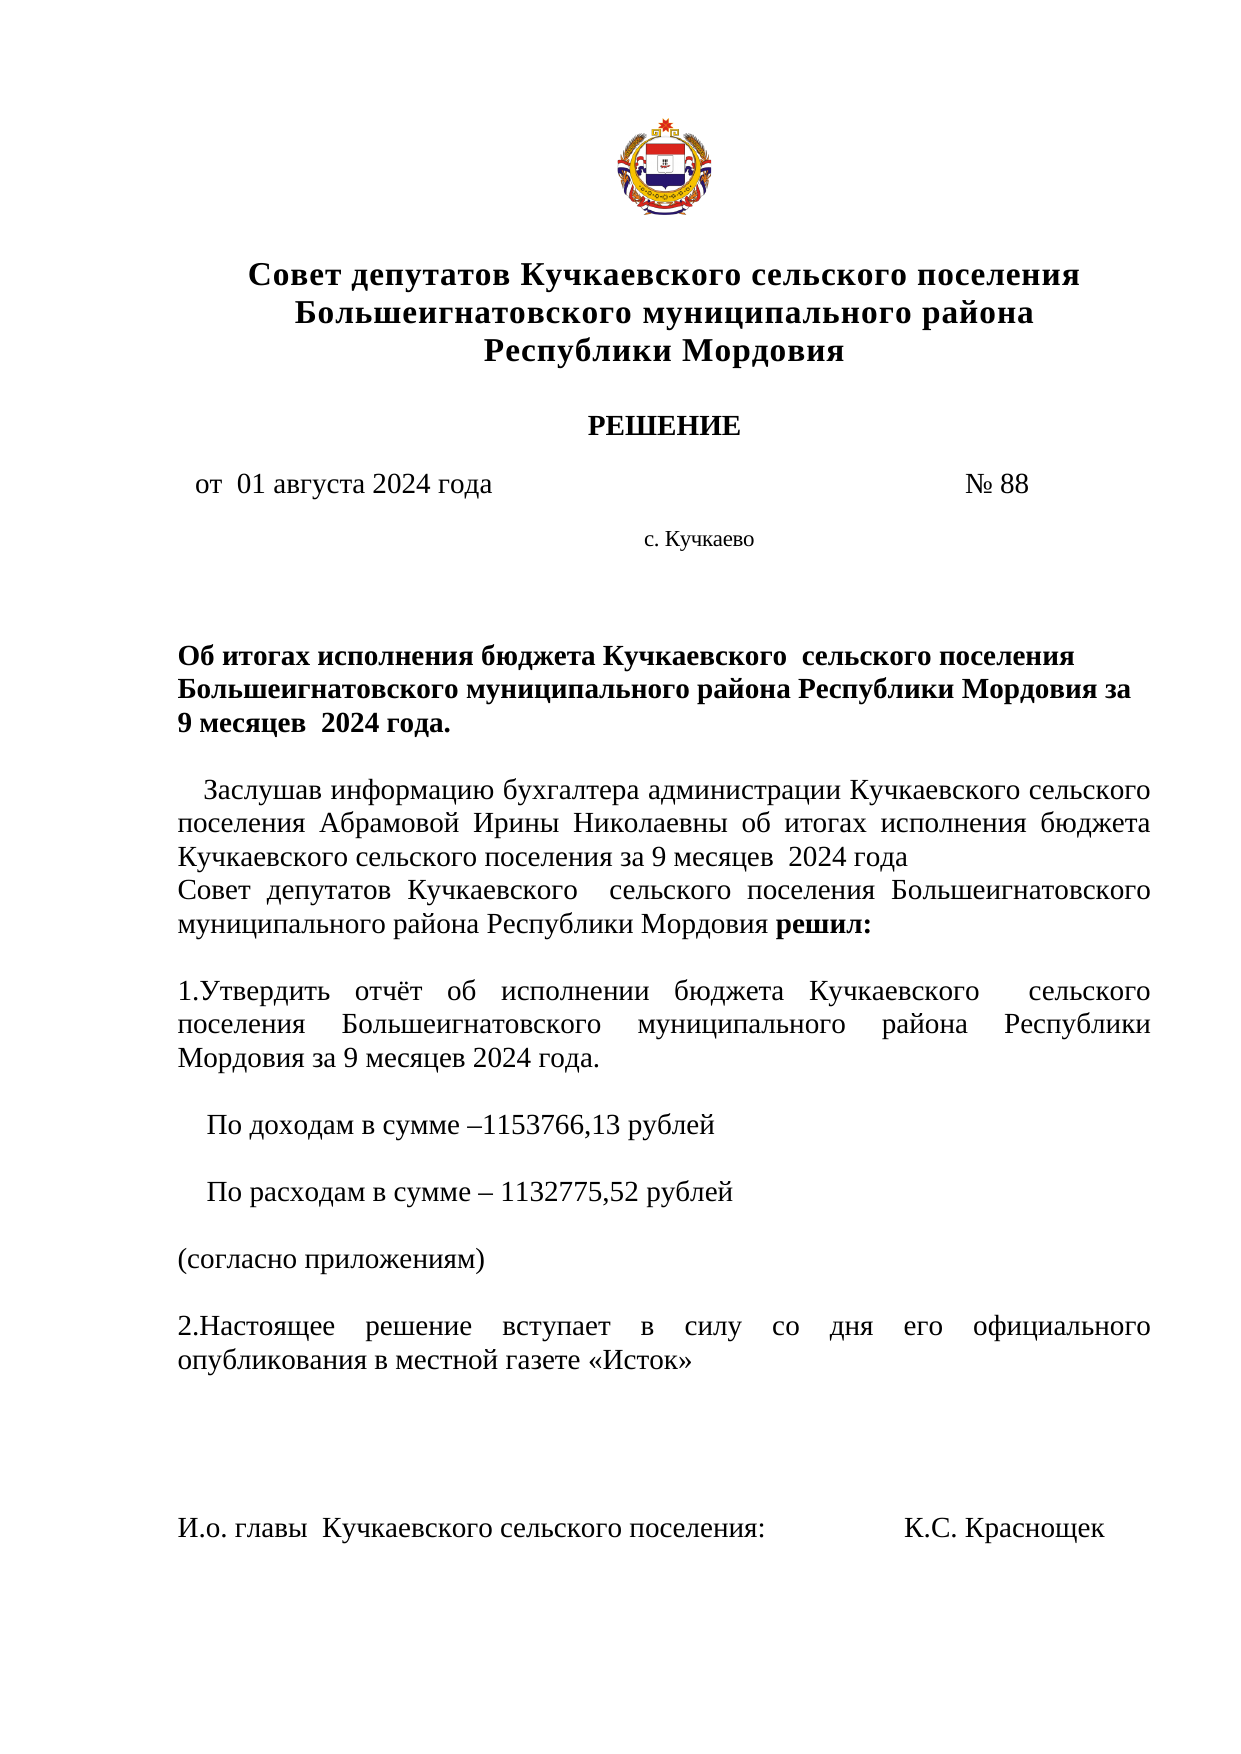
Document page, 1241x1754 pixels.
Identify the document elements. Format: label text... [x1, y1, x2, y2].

text 2.Настоящее решение вступает в силу со дня его официального опубликования в местной газете «Исток» [177, 1308, 1152, 1376]
text с. Кучкаево [177, 525, 1152, 551]
text И.о. главы Кучкаевского сельского поселения: К.С. Краснощек [177, 1510, 1152, 1543]
text По доходам в сумме –1153766,13 рублей [177, 1107, 1152, 1141]
text 1.Утвердить отчёт об исполнении бюджета Кучкаевского сельского поселения Большеигнатовского муниципального района Республики Мордовия за 9 месяцев 2024 года. [177, 973, 1152, 1074]
text (согласно приложениям) [177, 1241, 1152, 1275]
text от 01 августа 2024 года № 88 [177, 466, 1152, 500]
picture [617, 118, 712, 215]
text Заслушав информацию бухгалтера администрации Кучкаевского сельского поселения Абрамовой Ирины Николаевны об итогах исполнения бюджета Кучкаевского сельского поселения за 9 месяцев 2024 года [177, 772, 1152, 872]
text По расходам в сумме – 1132775,52 рублей [177, 1174, 1152, 1208]
text Совет депутатов Кучкаевского сельского поселения Большеигнатовского муниципального района Республики Мордовия [177, 254, 1152, 369]
text Об итогах исполнения бюджета Кучкаевского сельского поселения Большеигнатовского муниципального района Республики Мордовия за 9 месяцев 2024 года. [177, 638, 1152, 738]
text Совет депутатов Кучкаевского сельского поселения Большеигнатовского муниципального района Республики Мордовия решил: [177, 872, 1152, 939]
text РЕШЕНИЕ [177, 408, 1152, 441]
